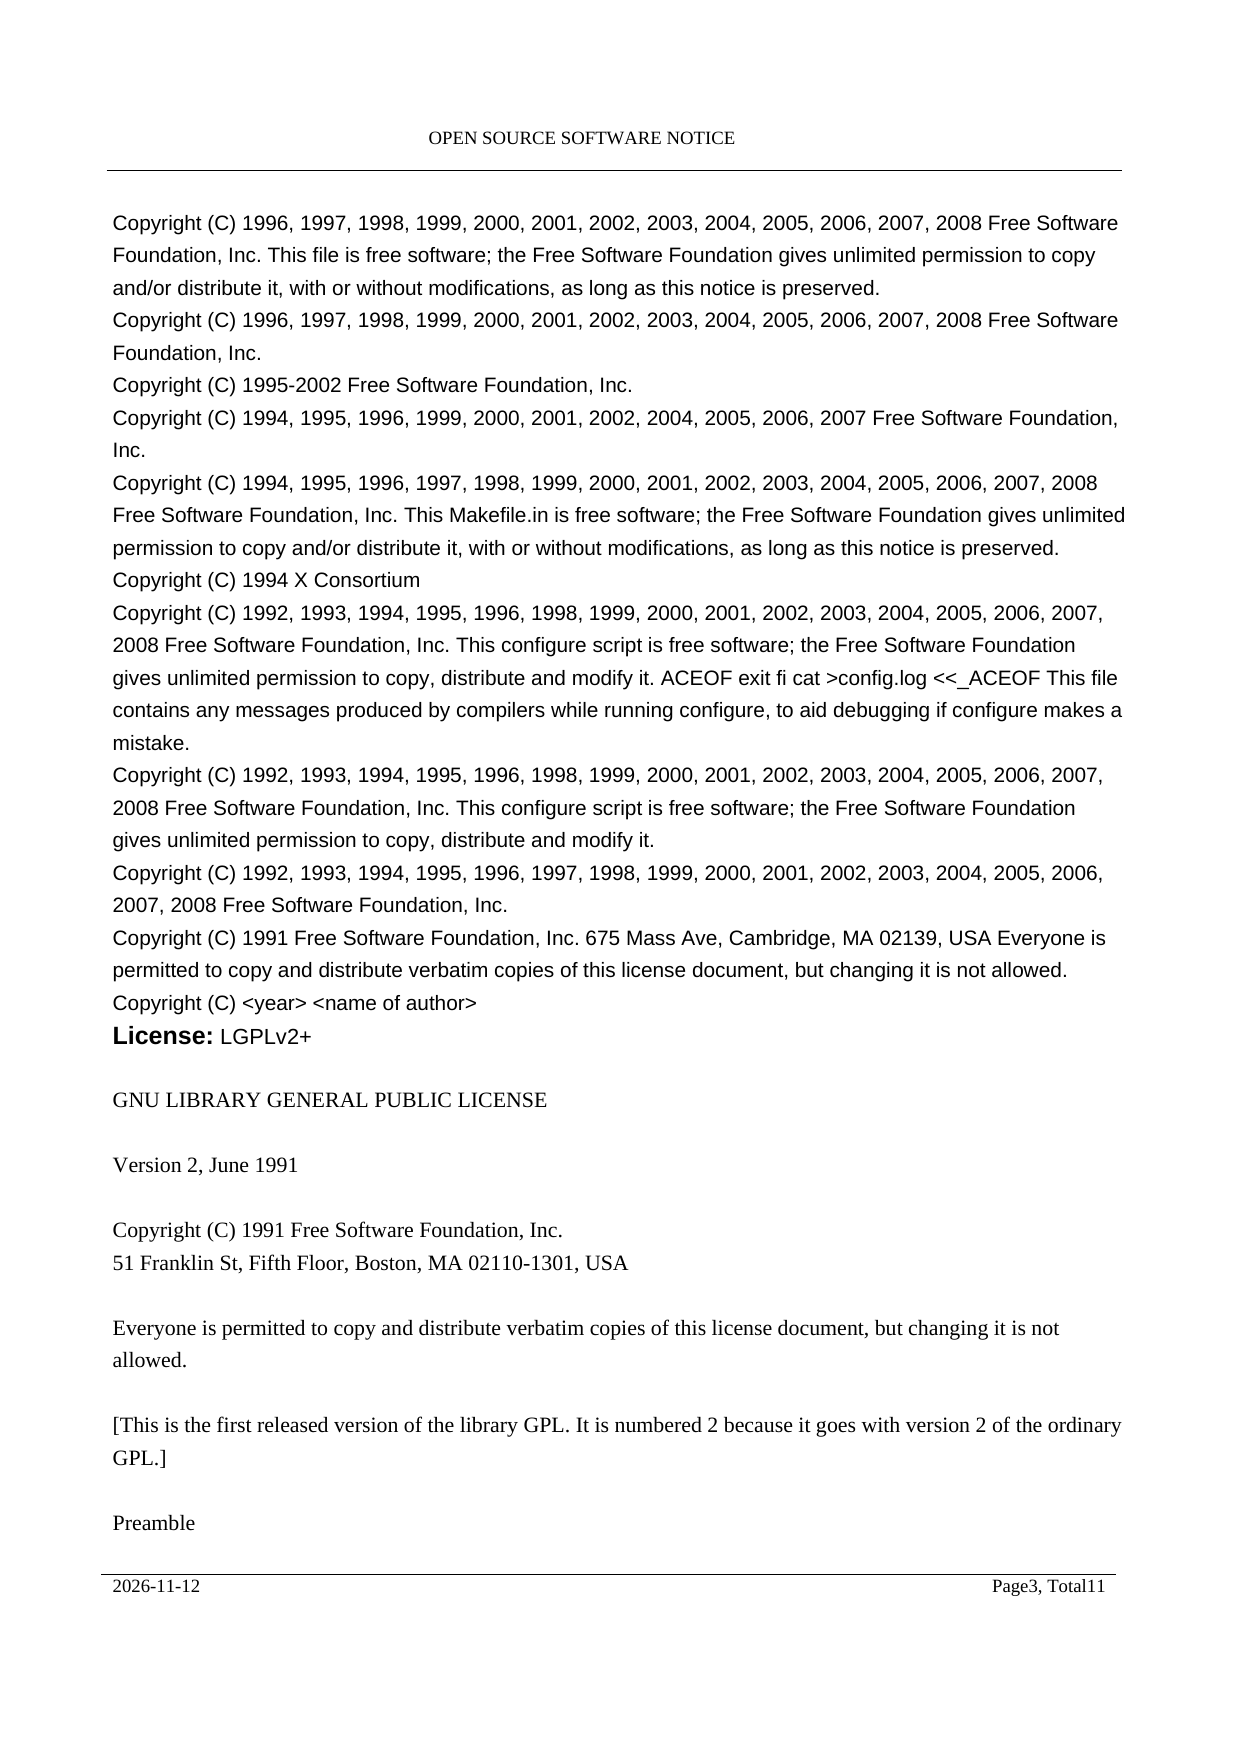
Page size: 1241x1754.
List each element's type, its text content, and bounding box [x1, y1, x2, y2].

text Copyright (C) 1994, 1995, 1996, 1999, 2000, 2001, 2002, 2004, 2005, 2006, 2007 Free Software Foundation, Inc. [112, 401, 1128, 466]
text Copyright (C) 1991 Free Software Foundation, Inc. 675 Mass Ave, Cambridge, MA 02139, USA Everyone is permitted to copy and distribute verbatim copies of this license document, but changing it is not allowed. [112, 921, 1128, 986]
text Copyright (C) <year> <name of author> [112, 986, 1128, 1019]
text Copyright (C) 1995-2002 Free Software Foundation, Inc. [112, 369, 1128, 401]
text Copyright (C) 1994, 1995, 1996, 1997, 1998, 1999, 2000, 2001, 2002, 2003, 2004, 2005, 2006, 2007, 2008 Free Software Foundation, Inc. This Makefile.in is free software; the Free Software Foundation gives unlimited permission to copy and/or distribute it, with or without modifications, as long as this notice is preserved. [112, 466, 1128, 564]
text Copyright (C) 1994 X Consortium [112, 564, 1128, 596]
text Copyright (C) 1996, 1997, 1998, 1999, 2000, 2001, 2002, 2003, 2004, 2005, 2006, 2007, 2008 Free Software Foundation, Inc. This file is free software; the Free Software Foundation gives unlimited permission to copy and/or distribute it, with or without modifications, as long as this notice is preserved. [112, 206, 1128, 304]
text Copyright (C) 1992, 1993, 1994, 1995, 1996, 1997, 1998, 1999, 2000, 2001, 2002, 2003, 2004, 2005, 2006, 2007, 2008 Free Software Foundation, Inc. [112, 856, 1128, 921]
text Copyright (C) 1992, 1993, 1994, 1995, 1996, 1998, 1999, 2000, 2001, 2002, 2003, 2004, 2005, 2006, 2007, 2008 Free Software Foundation, Inc. This configure script is free software; the Free Software Foundation gives unlimited permission to copy, distribute and modify it. [112, 759, 1128, 856]
text Copyright (C) 1992, 1993, 1994, 1995, 1996, 1998, 1999, 2000, 2001, 2002, 2003, 2004, 2005, 2006, 2007, 2008 Free Software Foundation, Inc. This configure script is free software; the Free Software Foundation gives unlimited permission to copy, distribute and modify it. ACEOF exit fi cat >config.log <<_ACEOF This file contains any messages produced by compilers while running configure, to aid debugging if configure makes a mistake. [112, 596, 1128, 759]
text Copyright (C) 1996, 1997, 1998, 1999, 2000, 2001, 2002, 2003, 2004, 2005, 2006, 2007, 2008 Free Software Foundation, Inc. [112, 304, 1128, 369]
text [112, 1019, 1128, 1539]
